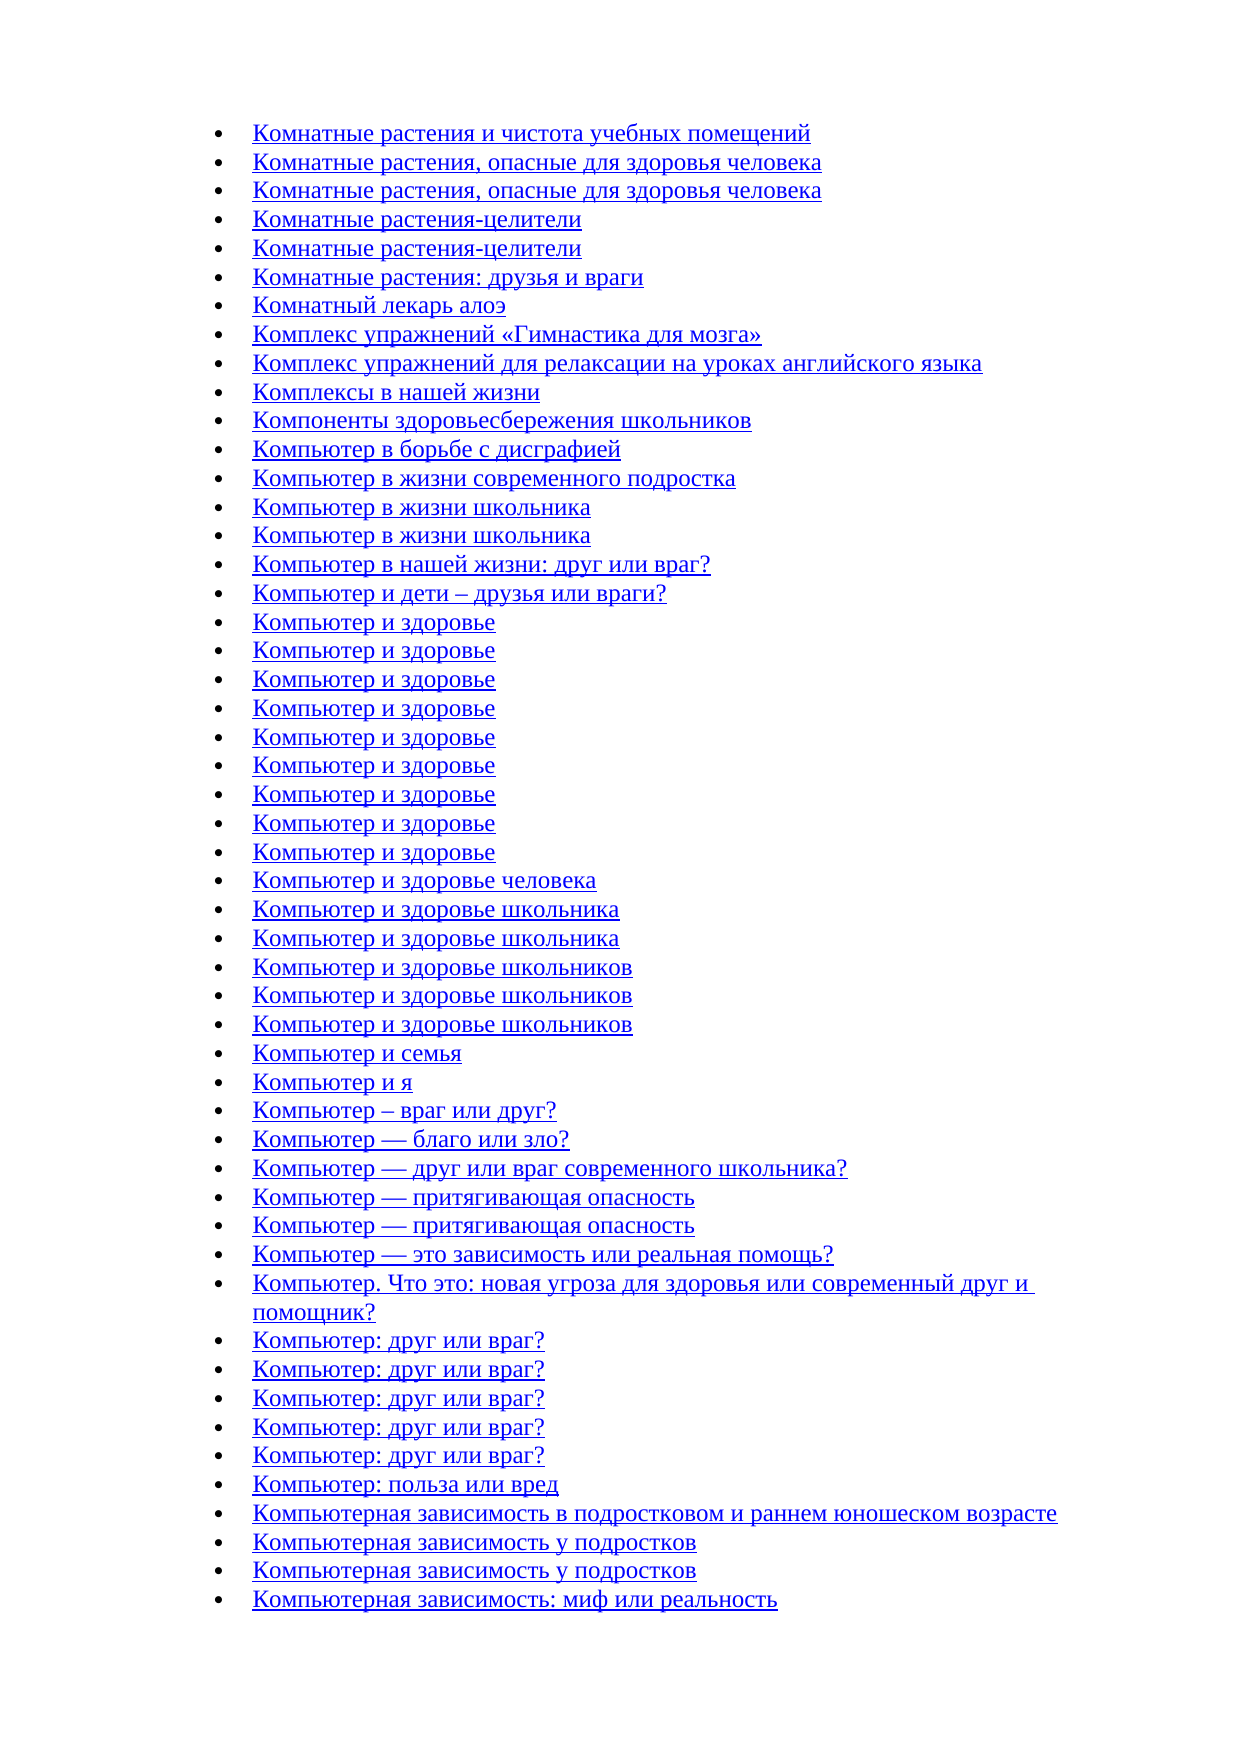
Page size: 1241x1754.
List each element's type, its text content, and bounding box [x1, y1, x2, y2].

list Компьютер: друг или враг? [215, 1441, 1152, 1469]
list Компьютер. Что это: новая угроза для здоровья или современный друг и помощник? [215, 1268, 1152, 1326]
list Компьютер — притягивающая опасность [215, 1182, 1152, 1211]
list Компьютер: друг или враг? [215, 1383, 1152, 1412]
list Комнатные растения: друзья и враги [215, 262, 1152, 291]
list Комнатные растения-целители [215, 233, 1152, 262]
list Компьютер и здоровье школьника [215, 923, 1152, 952]
list Компьютер и я [215, 1067, 1152, 1096]
list Компьютер — это зависимость или реальная помощь? [215, 1239, 1152, 1268]
list Компьютер: друг или враг? [215, 1354, 1152, 1383]
list Компьютер и семья [215, 1038, 1152, 1067]
list Компьютер — друг или враг современного школьника? [215, 1153, 1152, 1182]
list Компьютер: польза или вред [215, 1469, 1152, 1498]
list Компьютер и здоровье [215, 693, 1152, 722]
list Компьютер — притягивающая опасность [215, 1211, 1152, 1239]
list Комплекс упражнений «Гимнастика для мозга» [215, 319, 1152, 348]
list Компьютерная зависимость у подростков [215, 1556, 1152, 1584]
list Компьютер и здоровье [215, 779, 1152, 808]
list Компьютер: друг или враг? [215, 1412, 1152, 1441]
list Комнатные растения, опасные для здоровья человека [215, 147, 1152, 176]
list Компьютер в жизни современного подростка [215, 463, 1152, 492]
list Компьютер и здоровье школьников [215, 952, 1152, 981]
list Компьютер и здоровье [215, 664, 1152, 693]
list Компьютер и здоровье школьников [215, 1009, 1152, 1038]
list Комнатные растения, опасные для здоровья человека [215, 176, 1152, 204]
list Компьютер в жизни школьника [215, 492, 1152, 521]
list Компьютер: друг или враг? [215, 1326, 1152, 1354]
list Компьютер — благо или зло? [215, 1124, 1152, 1153]
list Компоненты здоровьесбережения школьников [215, 406, 1152, 434]
list Компьютер в жизни школьника [215, 521, 1152, 549]
list Компьютер и здоровье [215, 837, 1152, 866]
list Компьютер в нашей жизни: друг или враг? [215, 549, 1152, 578]
list Компьютер и здоровье [215, 636, 1152, 664]
list Компьютерная зависимость: миф или реальность [215, 1584, 1152, 1613]
list Компьютер и здоровье человека [215, 866, 1152, 894]
list Компьютер и здоровье [215, 751, 1152, 779]
list Компьютер и здоровье [215, 607, 1152, 636]
list Компьютер и дети – друзья или враги? [215, 578, 1152, 607]
list Компьютер и здоровье школьника [215, 894, 1152, 923]
list Компьютерная зависимость в подростковом и раннем юношеском возрасте [215, 1498, 1152, 1527]
list Компьютер и здоровье [215, 722, 1152, 751]
list Компьютер в борьбе с дисграфией [215, 434, 1152, 463]
list Комплексы в нашей жизни [215, 377, 1152, 406]
list Комнатные растения-целители [215, 204, 1152, 233]
list Комнатный лекарь алоэ [215, 291, 1152, 319]
list Компьютер и здоровье [215, 808, 1152, 837]
list Комнатные растения и чистота учебных помещений [215, 118, 1152, 147]
list Компьютер и здоровье школьников [215, 981, 1152, 1009]
list Комплекс упражнений для релаксации на уроках английского языка [215, 348, 1152, 377]
list Компьютерная зависимость у подростков [215, 1527, 1152, 1556]
list Компьютер – враг или друг? [215, 1096, 1152, 1124]
